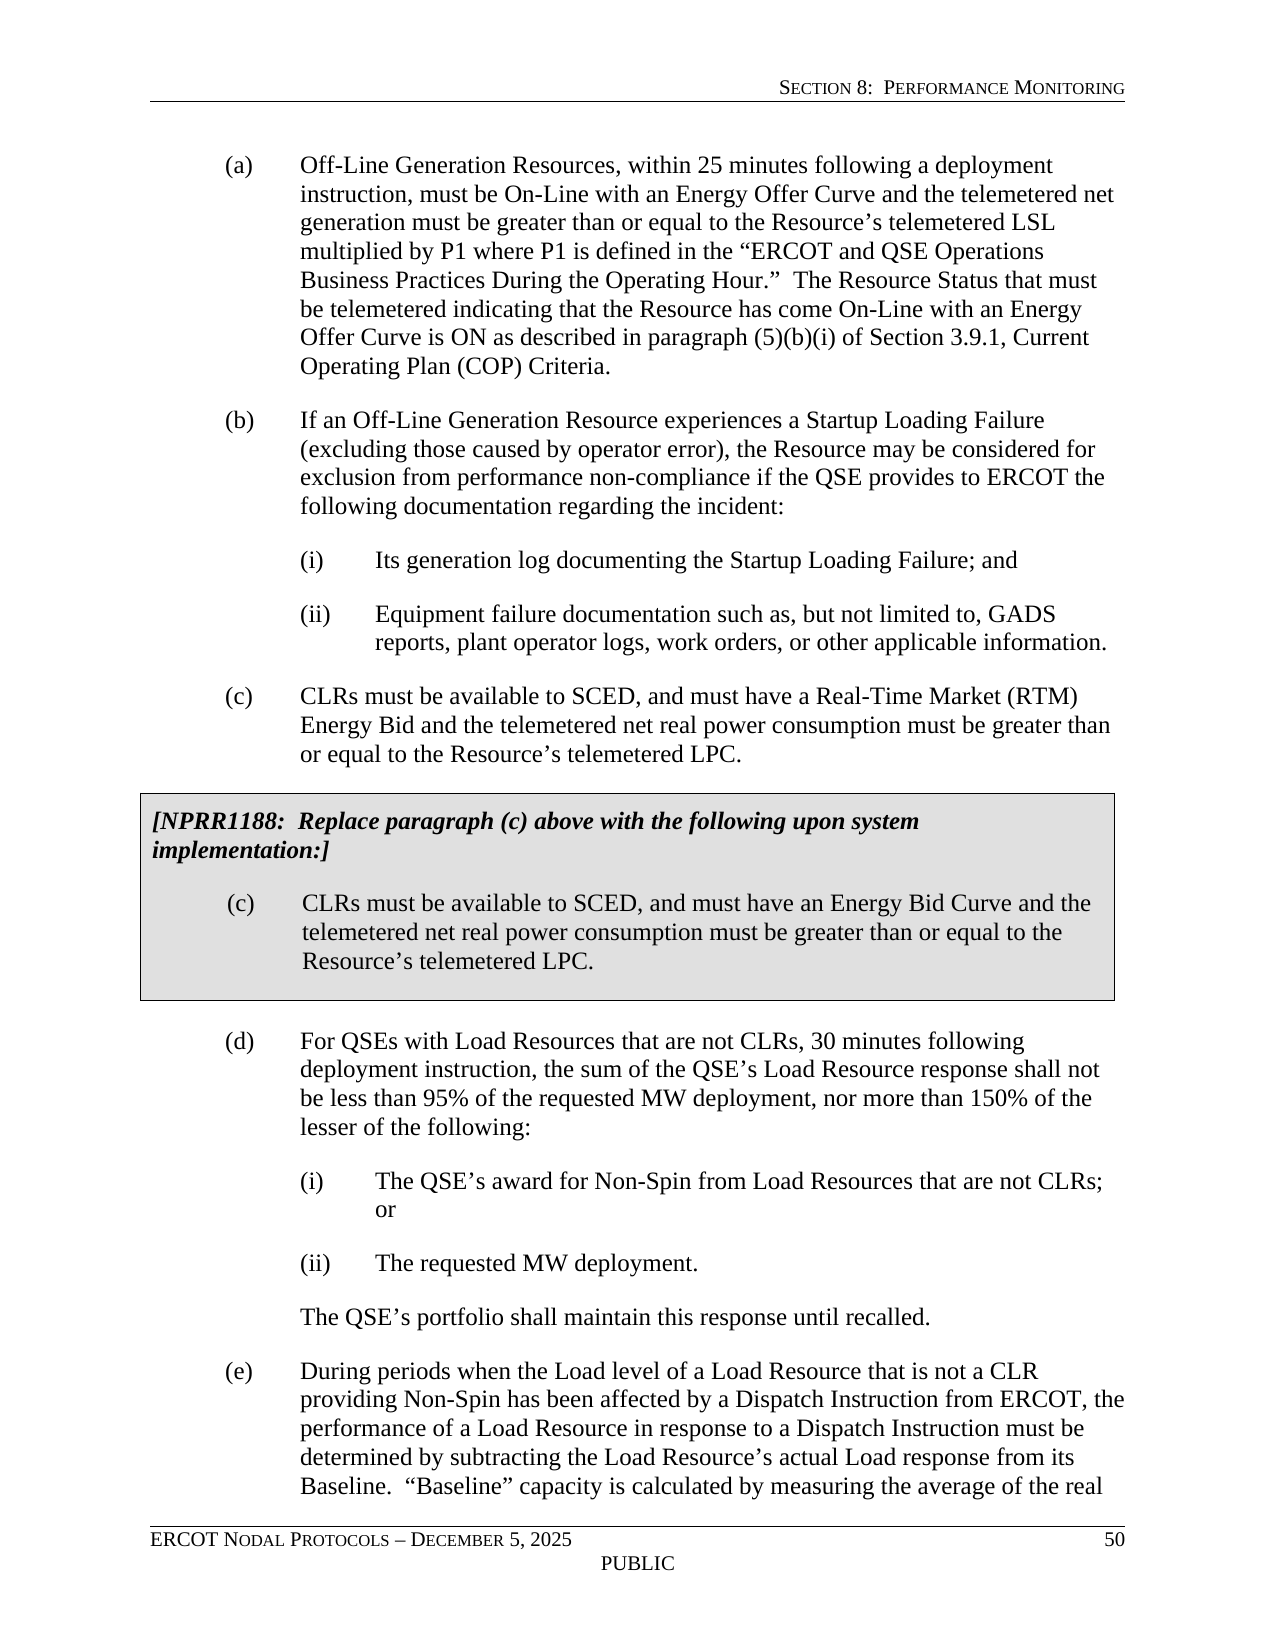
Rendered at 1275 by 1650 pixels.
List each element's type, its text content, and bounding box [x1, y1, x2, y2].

text (i) Its generation log documenting the Startup Loading Failure; and [300, 545, 1125, 574]
text (c) CLRs must be available to SCED, and must have a Real-Time Market (RTM) Energy Bid and the telemetered net real power consumption must be greater than or equal to the Resource’s telemetered LPC. [225, 681, 1125, 767]
text (a) Off-Line Generation Resources, within 25 minutes following a deployment instruction, must be On-Line with an Energy Offer Curve and the telemetered net generation must be greater than or equal to the Resource’s telemetered LSL multiplied by P1 where P1 is defined in the “ERCOT and QSE Operations Business Practices During the Operating Hour.” The Resource Status that must be telemetered indicating that the Resource has come On-Line with an Energy Offer Curve is ON as described in paragraph (5)(b)(i) of Section 3.9.1, Current Operating Plan (COP) Criteria. [225, 150, 1125, 380]
text (d) For QSEs with Load Resources that are not CLRs, 30 minutes following deployment instruction, the sum of the QSE’s Load Resource response shall not be less than 95% of the requested MW deployment, nor more than 150% of the lesser of the following: [225, 1026, 1125, 1141]
text (ii) Equipment failure documentation such as, but not limited to, GADS reports, plant operator logs, work orders, or other applicable information. [300, 599, 1125, 656]
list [225, 1356, 1125, 1499]
text (i) The QSE’s award for Non-Spin from Load Resources that are not CLRs; or [300, 1166, 1125, 1223]
text The QSE’s portfolio shall maintain this response until recalled. [225, 1302, 1125, 1331]
text (b) If an Off-Line Generation Resource experiences a Startup Loading Failure (excluding those caused by operator error), the Resource may be considered for exclusion from performance non-compliance if the QSE provides to ERCOT the following documentation regarding the incident: [225, 405, 1125, 520]
table_header [NPRR1188: Replace paragraph (c) above with the following upon system implementation:] (c) CLRs must be available to SCED, and must have an Energy Bid Curve and the telemetered net real power consumption must be greater than or equal to the Resource’s telemetered LPC. [141, 794, 1114, 1000]
text (ii) The requested MW deployment. [300, 1248, 1125, 1277]
